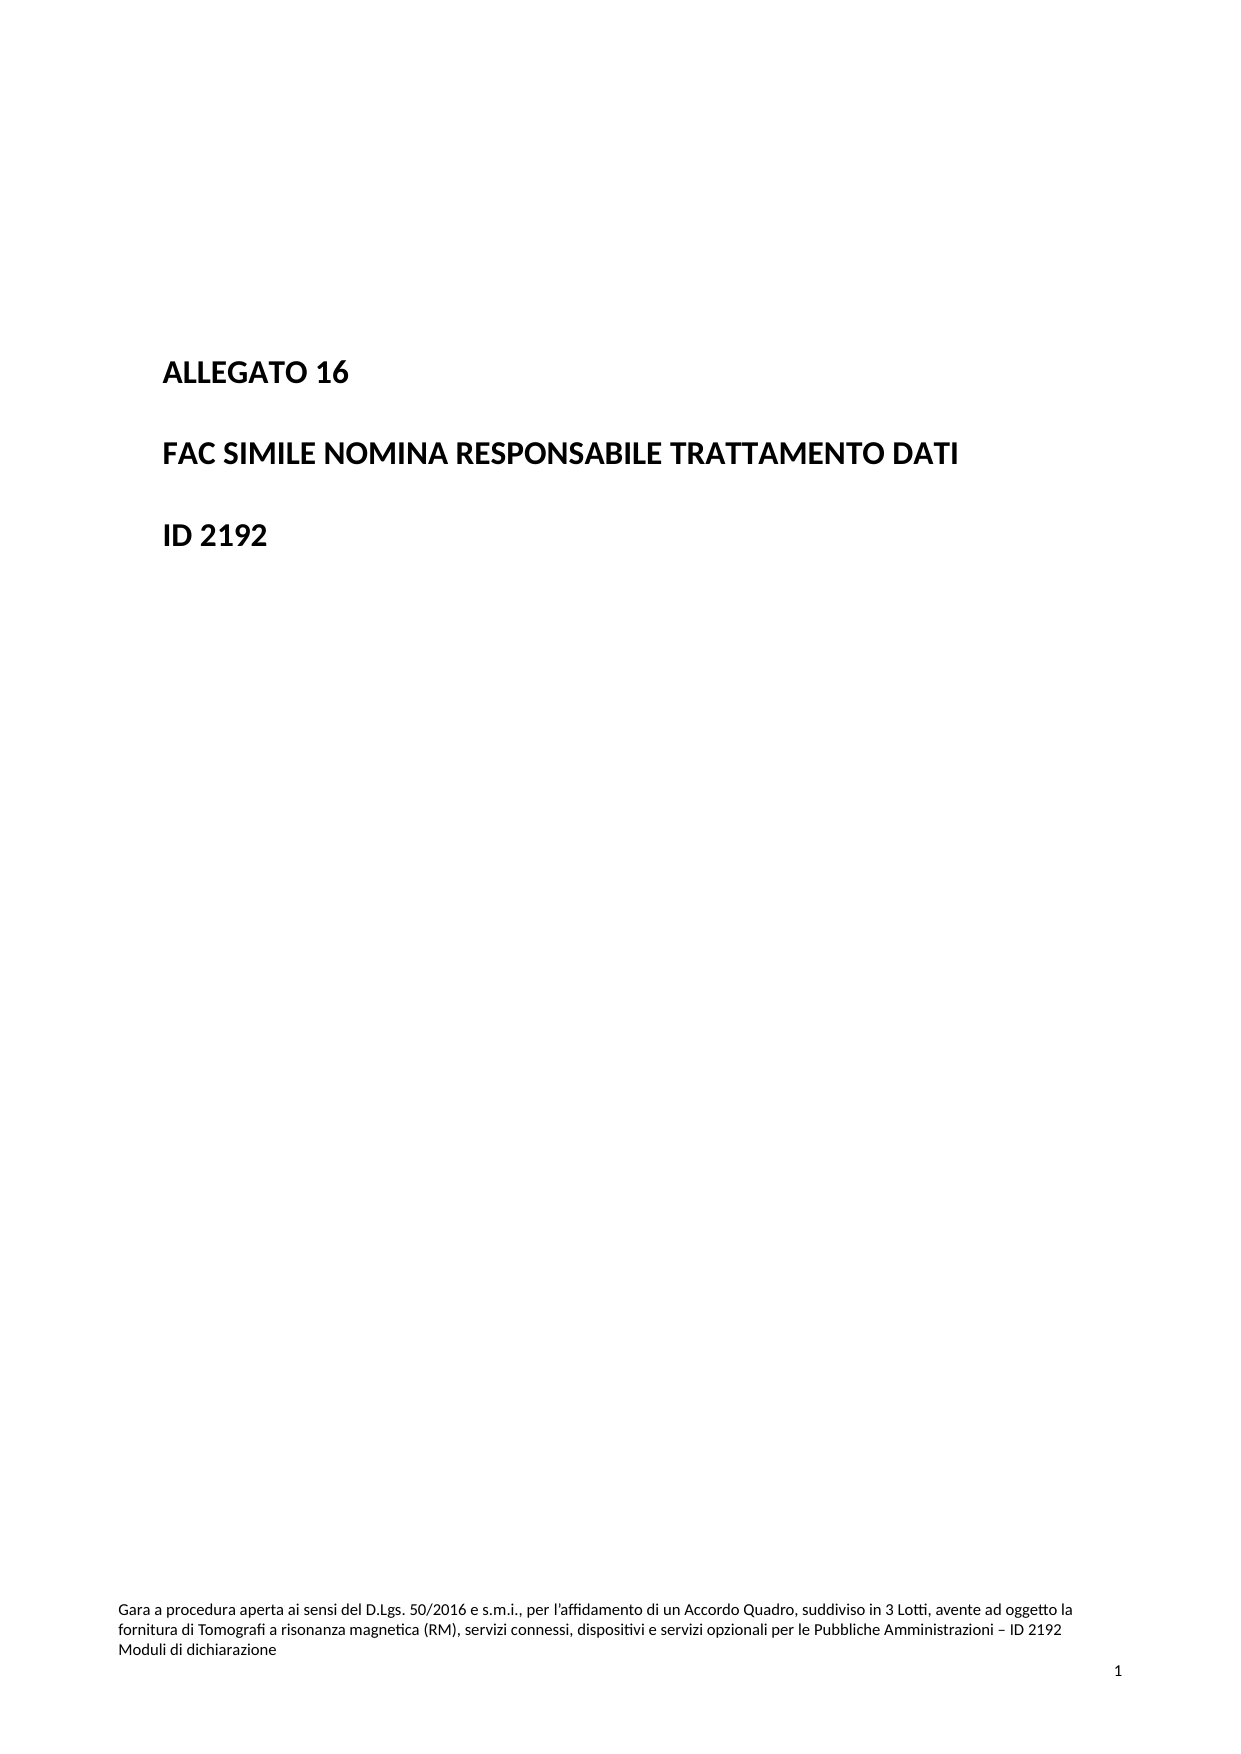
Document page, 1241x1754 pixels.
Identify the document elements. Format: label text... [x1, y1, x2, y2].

text ID 2192 [118, 514, 1122, 554]
text ALLEGATO 16 [118, 351, 1120, 392]
text FAC SIMILE NOMINA RESPONSABILE TRATTAMENTO DATI [118, 432, 1122, 473]
